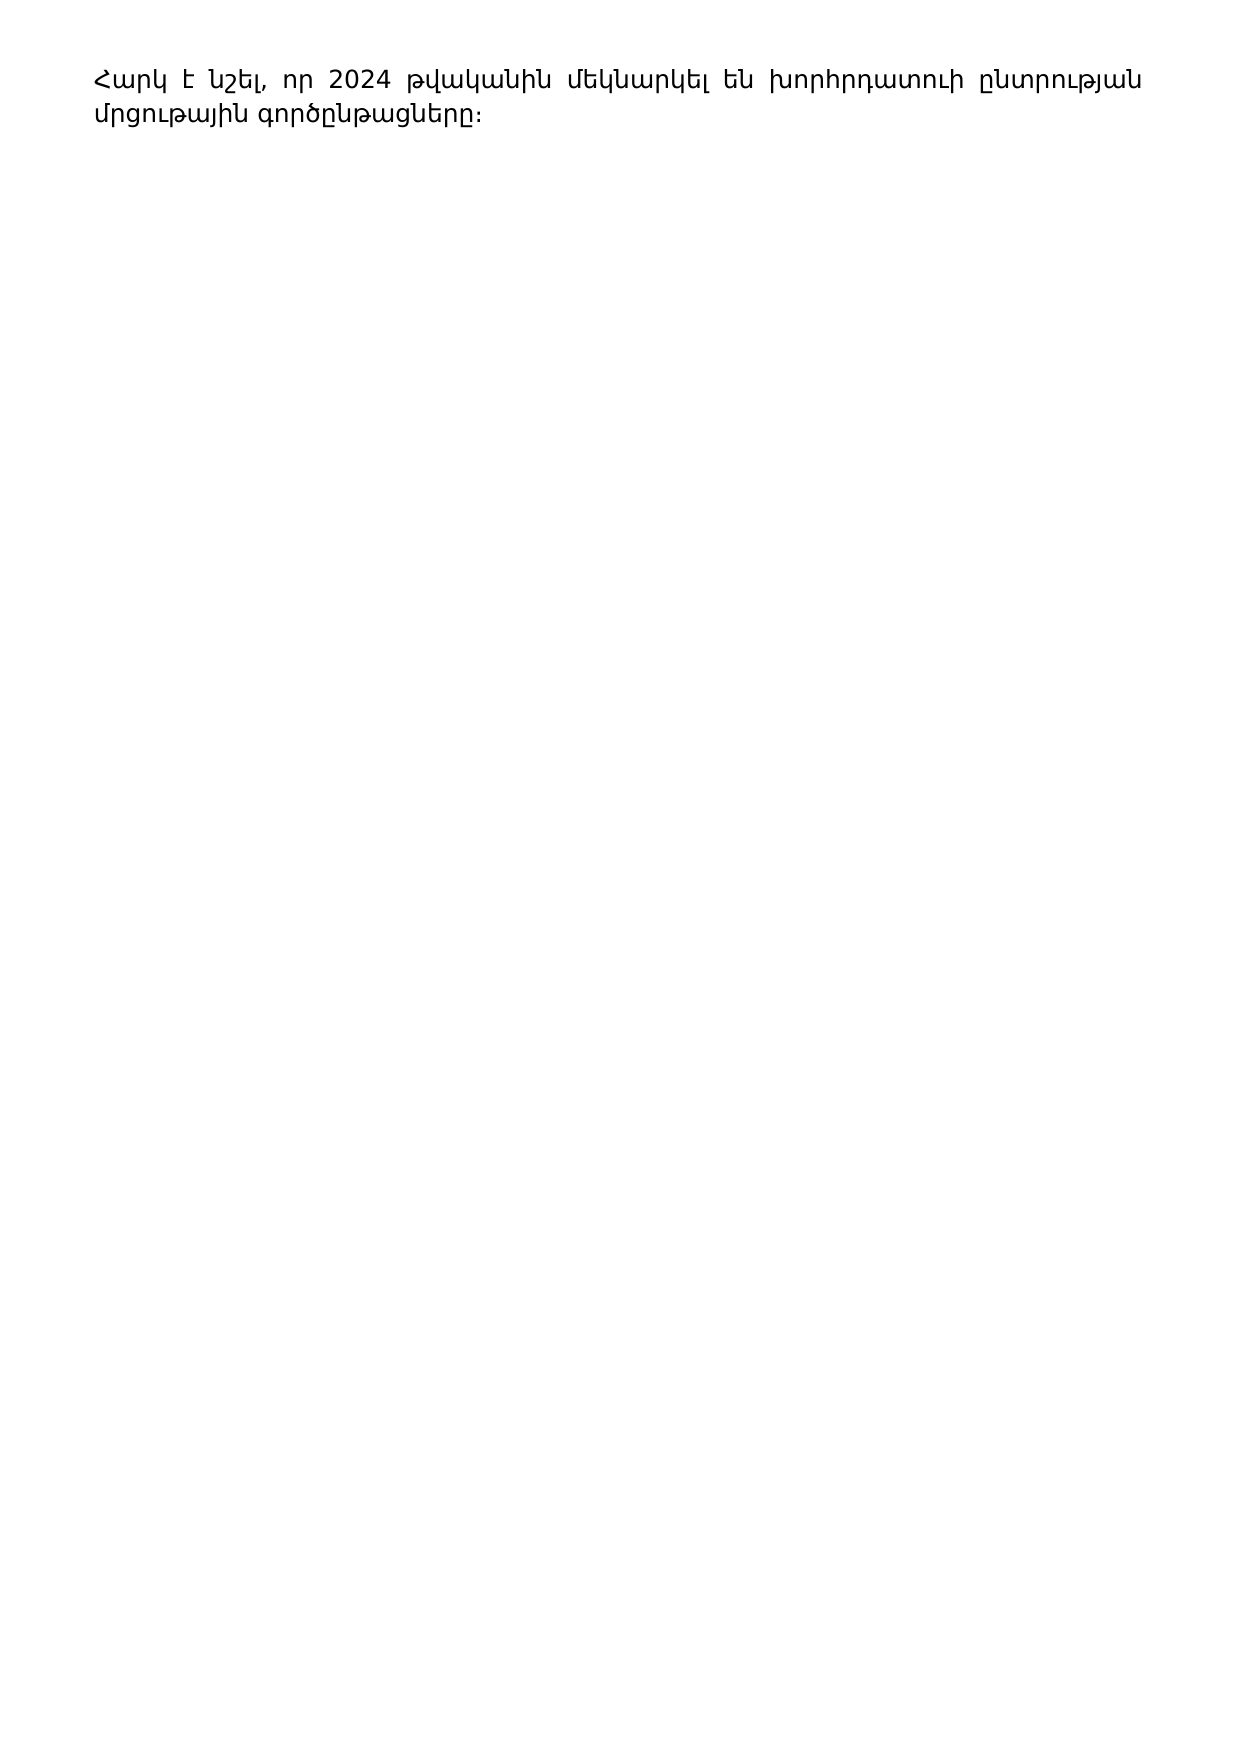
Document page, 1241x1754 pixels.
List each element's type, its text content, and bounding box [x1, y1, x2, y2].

text Հարկ է նշել, որ 2024 թվականին մեկնարկել են խորհրդատուի ընտրության մրցութային գործընթացները։ [94, 66, 1144, 128]
